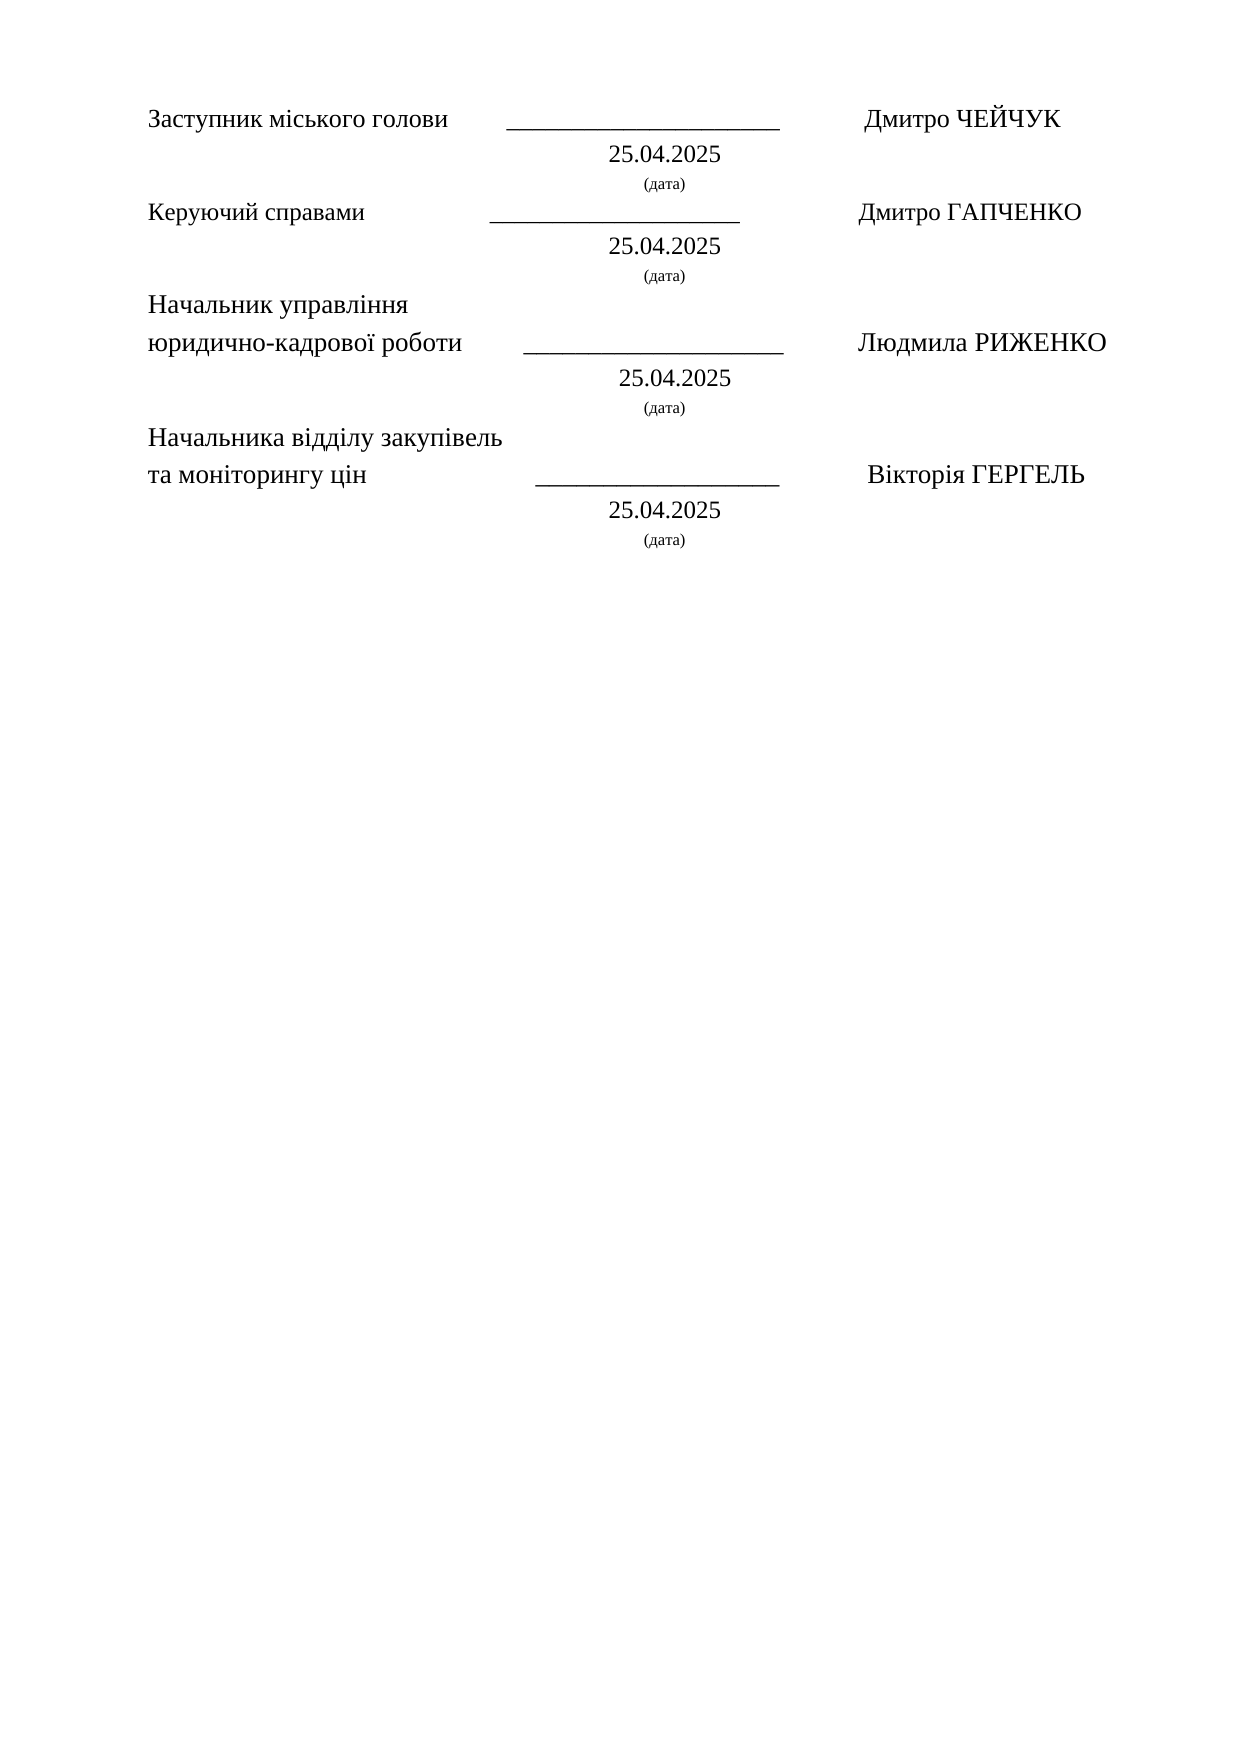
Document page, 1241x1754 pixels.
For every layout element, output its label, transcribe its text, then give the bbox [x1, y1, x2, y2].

text 25.04.2025 [148, 231, 1181, 260]
text (дата) [148, 398, 1181, 417]
text Заступник міського голови _____________________ Дмитро ЧЕЙЧУК [148, 103, 1181, 133]
text Начальника відділу закупівель [148, 421, 1181, 452]
text юридично-кадрової роботи ____________________ Людмила РИЖЕНКО [148, 326, 1181, 357]
text та моніторингу цін __________________ Вікторія ГЕРГЕЛЬ [148, 458, 1181, 489]
text (дата) [148, 530, 1181, 549]
text Начальник управління [148, 289, 1181, 320]
text 25.04.2025 [148, 495, 1181, 524]
text (дата) [148, 266, 1181, 285]
text Керуючий справами ____________________ Дмитро ГАПЧЕНКО [148, 197, 1181, 226]
text (дата) [148, 174, 1181, 193]
text 25.04.2025 [148, 139, 1181, 168]
text 25.04.2025 [148, 363, 1181, 392]
